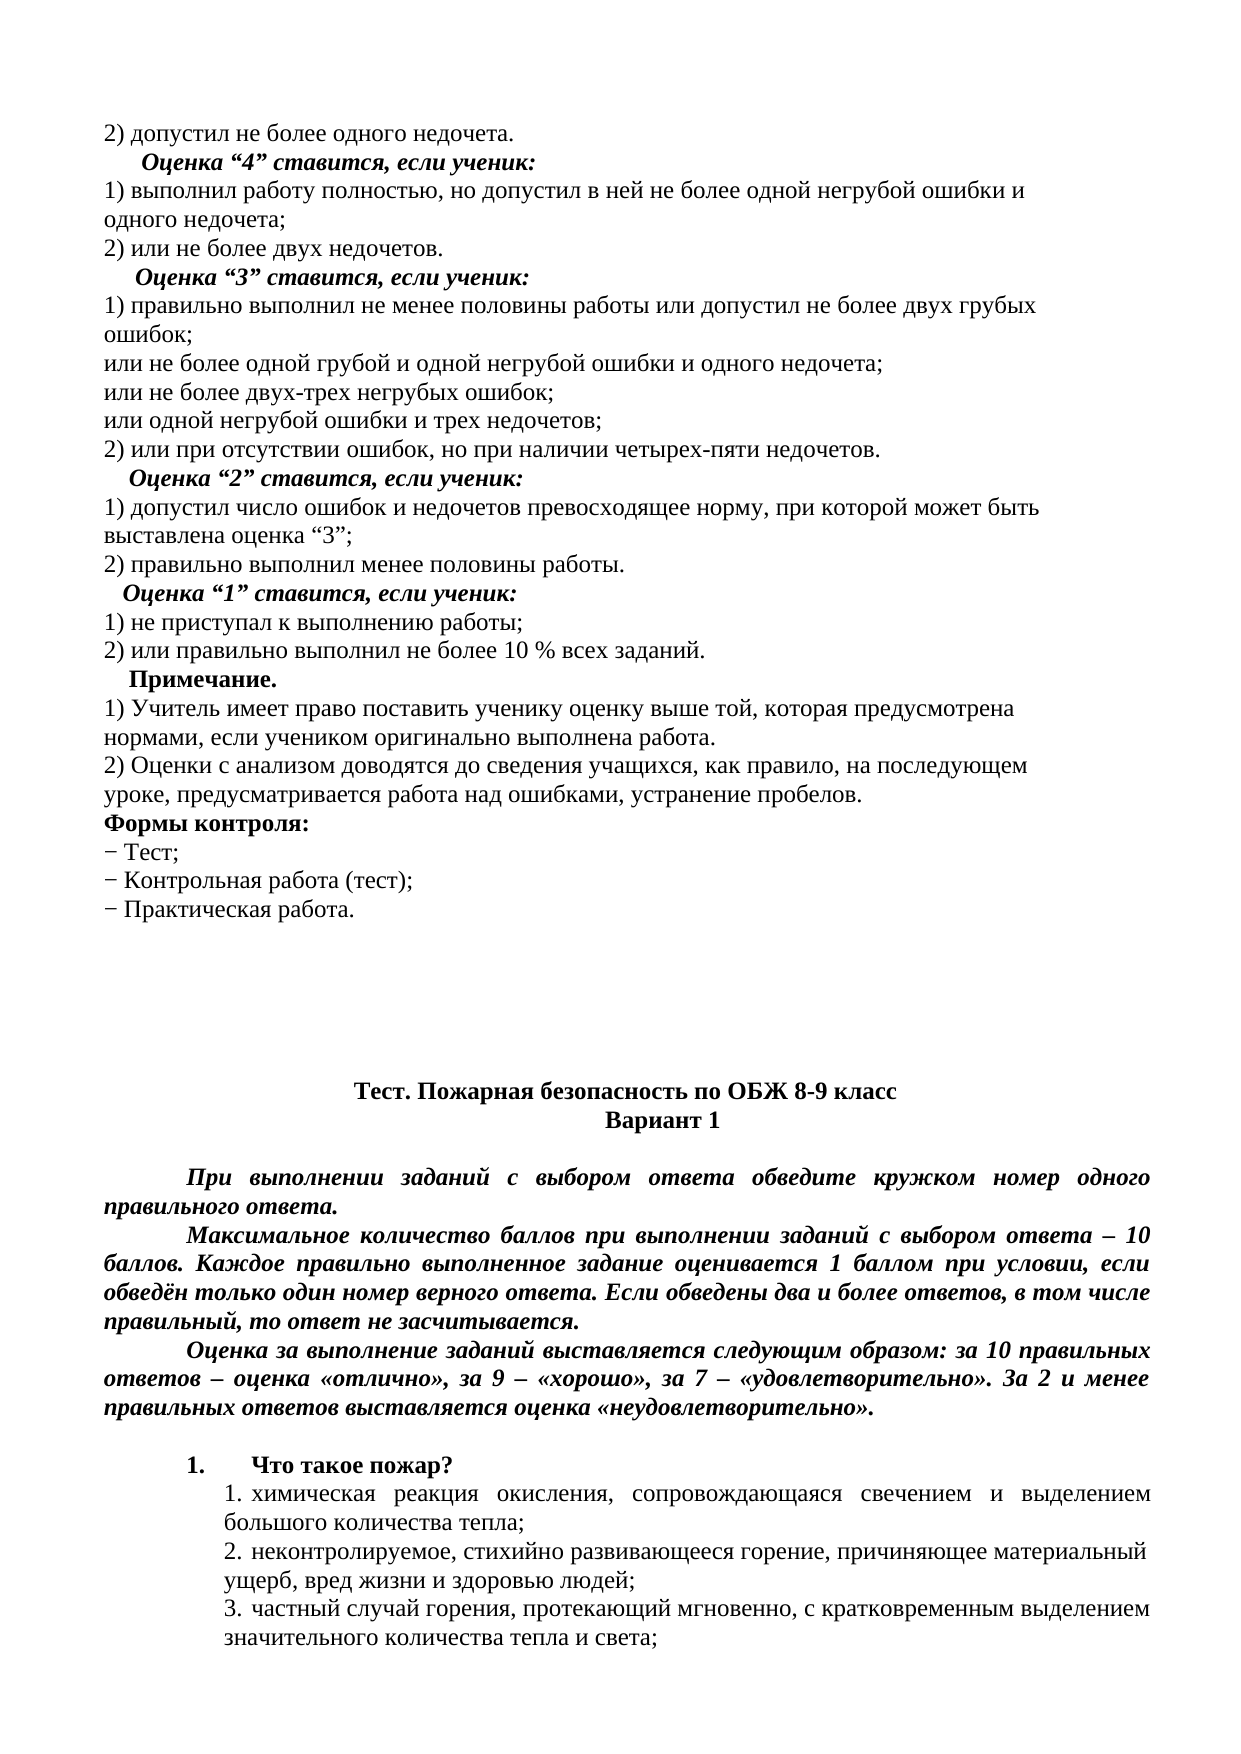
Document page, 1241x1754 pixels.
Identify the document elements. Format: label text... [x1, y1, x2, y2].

text 2) допустил не более одного недочета. [103, 118, 1152, 147]
text одного недочета; [103, 204, 1152, 233]
text 2) или не более двух недочетов. [103, 233, 1152, 262]
text 2) или правильно выполнил не более 10 % всех заданий. [103, 636, 1152, 664]
text 1) выполнил работу полностью, но допустил в ней не более одной негрубой ошибки и [103, 176, 1152, 204]
text При выполнении заданий с выбором ответа обведите кружком номер одного правильного ответа. [103, 1162, 1152, 1220]
list химическая реакция окисления, сопровождающаяся свечением и выделением большого количества тепла; [224, 1478, 1152, 1536]
list неконтролируемое, стихийно развивающееся горение, причиняющее материальный ущерб, вред жизни и здоровью людей; [224, 1536, 1152, 1593]
text 2) правильно выполнил менее половины работы. [103, 549, 1152, 578]
text 1) Учитель имеет право поставить ученику оценку выше той, которая предусмотрена [103, 693, 1152, 722]
text Максимальное количество баллов при выполнении заданий с выбором ответа – 10 баллов. Каждое правильно выполненное задание оценивается 1 баллом при условии, если обведён только один номер верного ответа. Если обведены два и более ответов, в том числе правильный, то ответ не засчитывается. [103, 1220, 1152, 1335]
text или одной негрубой ошибки и трех недочетов; [103, 406, 1152, 434]
text Оценка “3” ставится, если ученик: [103, 262, 1152, 291]
text 1) допустил число ошибок и недочетов превосходящее норму, при которой может быть [103, 492, 1152, 521]
list частный случай горения, протекающий мгновенно, с кратковременным выделением значительного количества тепла и света; [224, 1593, 1152, 1651]
text 2) Оценки с анализом доводятся до сведения учащихся, как правило, на последующем [103, 751, 1152, 779]
text Примечание. [103, 664, 1152, 693]
text Формы контроля: [103, 808, 1152, 837]
text Оценка “1” ставится, если ученик: [103, 578, 1152, 607]
text − Тест; [103, 837, 1152, 866]
text 1) правильно выполнил не менее половины работы или допустил не более двух грубых [103, 291, 1152, 319]
text − Практическая работа. [103, 894, 1152, 923]
text выставлена оценка “3”; [103, 521, 1152, 549]
text Тест. Пожарная безопасность по ОБЖ 8-9 класс [103, 1076, 1152, 1105]
text или не более одной грубой и одной негрубой ошибки и одного недочета; [103, 348, 1152, 377]
text 1) не приступал к выполнению работы; [103, 607, 1152, 636]
text или не более двух-трех негрубых ошибок; [103, 377, 1152, 406]
text Оценка “2” ставится, если ученик: [103, 463, 1152, 492]
text ошибок; [103, 319, 1152, 348]
text уроке, предусматривается работа над ошибками, устранение пробелов. [103, 779, 1152, 808]
text нормами, если учеником оригинально выполнена работа. [103, 722, 1152, 751]
text − Контрольная работа (тест); [103, 866, 1152, 894]
text Вариант 1 [103, 1105, 1152, 1133]
text Оценка “4” ставится, если ученик: [103, 147, 1152, 176]
list Что такое пожар? [186, 1450, 1152, 1478]
text Оценка за выполнение заданий выставляется следующим образом: за 10 правильных ответов – оценка «отлично», за 9 – «хорошо», за 7 – «удовлетворительно». За 2 и менее правильных ответов выставляется оценка «неудовлетворительно». [103, 1335, 1152, 1421]
text 2) или при отсутствии ошибок, но при наличии четырех-пяти недочетов. [103, 434, 1152, 463]
